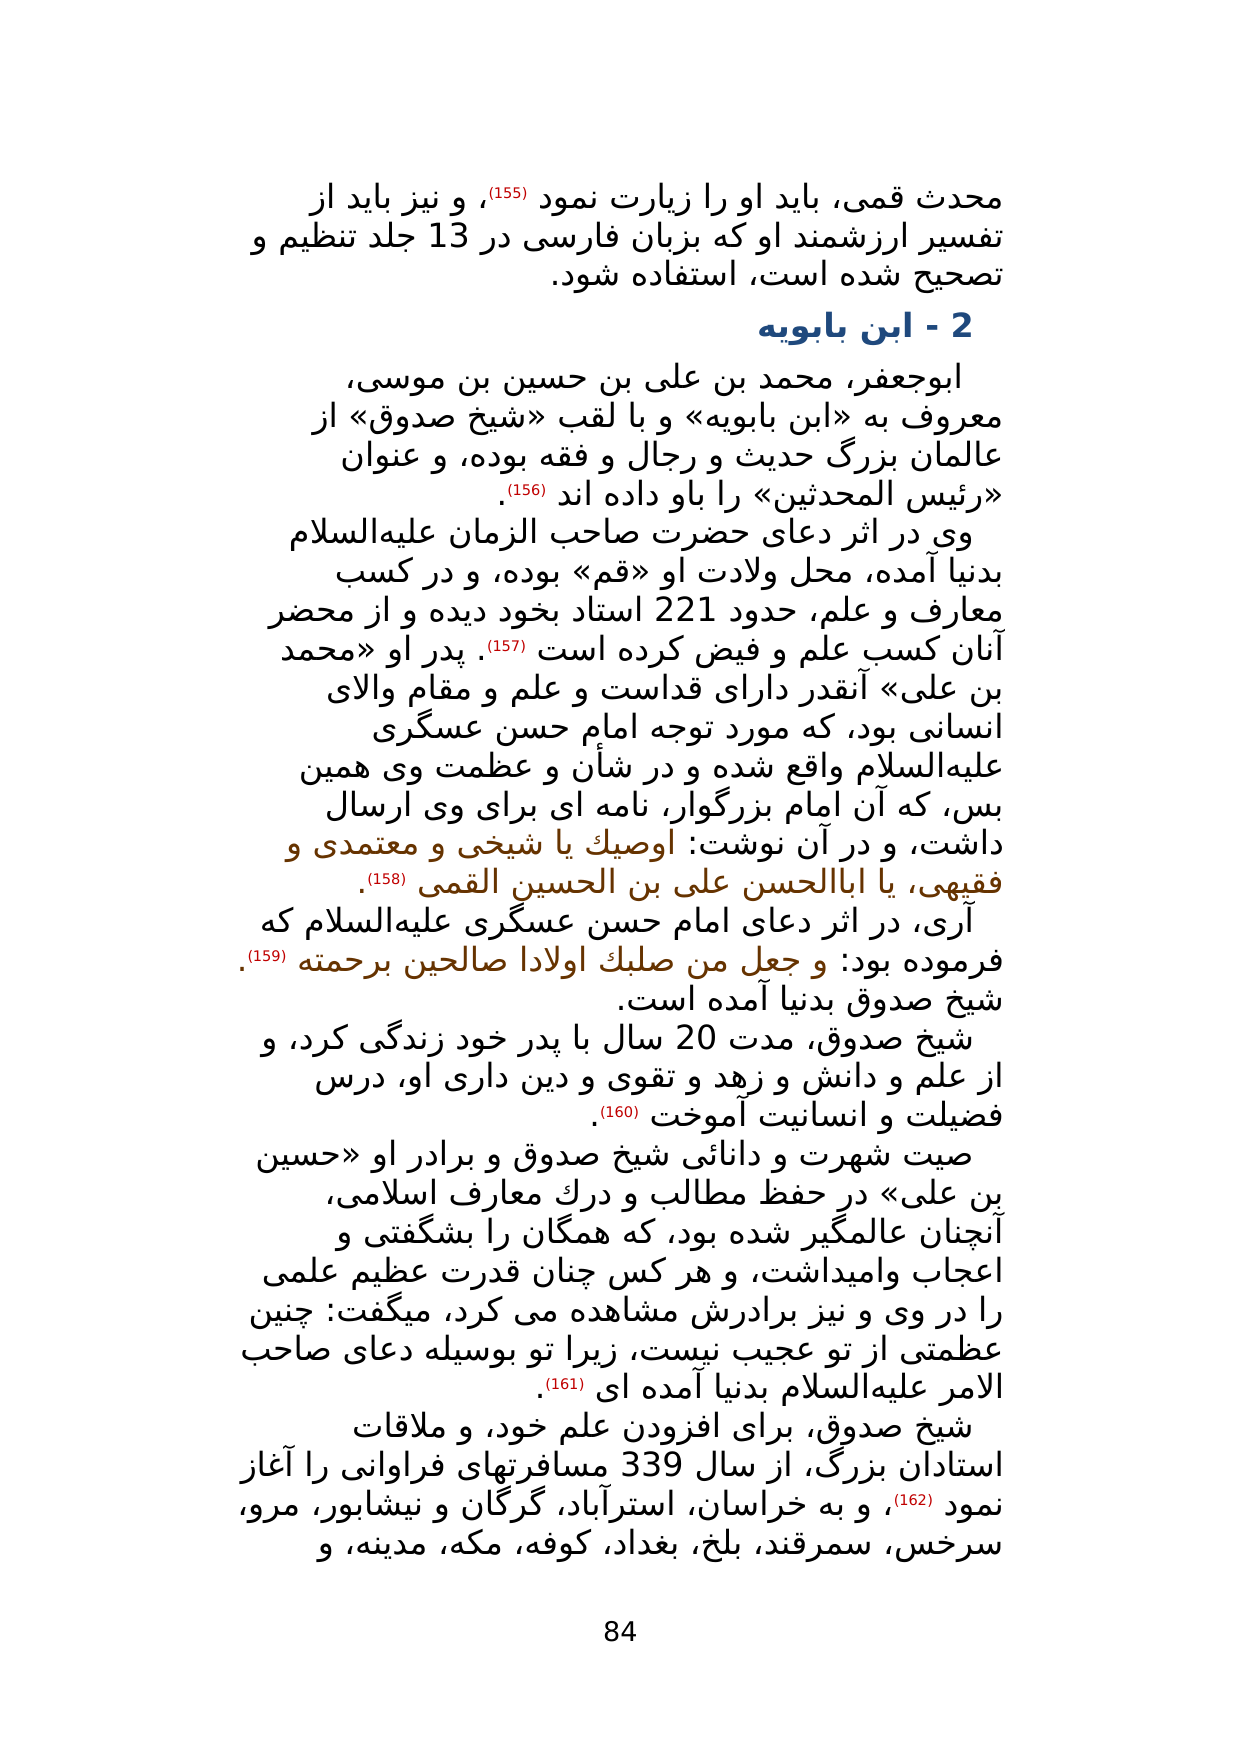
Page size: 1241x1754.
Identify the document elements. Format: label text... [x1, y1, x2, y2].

subtitle 2 - ابن بابويه [236, 306, 1004, 345]
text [236, 177, 1004, 294]
text صيت شهرت و دانائى شيخ صدوق و برادر او «حسين بن على» در حفظ مطالب و درك معارف اسلامى، آنچنان عالمگير شده بود، كه همگان را بشگفتى و اعجاب واميداشت، و هر كس چنان قدرت عظيم علمى را در وى و نيز برادرش مشاهده مى كرد، ميگفت: چنين عظمتى از تو عجيب نيست، زيرا تو بوسيله دعاى صاحب الامر عليه‌السلام بدنيا آمده اى (161). [236, 1135, 1004, 1407]
text آرى، در اثر دعاى امام حسن عسگرى عليه‌السلام كه فرموده بود: و جعل من صلبك اولادا صالحين برحمته (159). شيخ صدوق بدنيا آمده است. [236, 902, 1004, 1018]
text شيخ صدوق، مدت 20 سال با پدر خود زندگى كرد، و از علم و دانش و زهد و تقوى و دين دارى او، درس فضيلت و انسانيت آموخت (160). [236, 1018, 1004, 1135]
text ابوجعفر، محمد بن على بن حسين بن موسى، معروف به «ابن بابويه» و با لقب «شيخ صدوق» از عالمان بزرگ حديث و رجال و فقه بوده، و عنوان «رئيس المحدثين» را باو داده اند (156). [236, 358, 1004, 513]
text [236, 1407, 1004, 1562]
text وى در اثر دعاى حضرت صاحب الزمان عليه‌السلام بدنيا آمده، محل ولادت او «قم» بوده، و در كسب معارف و علم، حدود 221 استاد بخود ديده و از محضر آنان كسب علم و فيض كرده است (157). پدر او «محمد بن على» آنقدر داراى قداست و علم و مقام والاى انسانى بود، كه مورد توجه امام حسن عسگرى عليه‌السلام واقع شده و در شأن و عظمت وى همين بس، كه آن امام بزرگوار، نامه اى براى وى ارسال داشت، و در آن نوشت: اوصيك يا شيخى و معتمدى و فقيهى، يا اباالحسن على بن الحسين القمى (158). [236, 513, 1004, 902]
